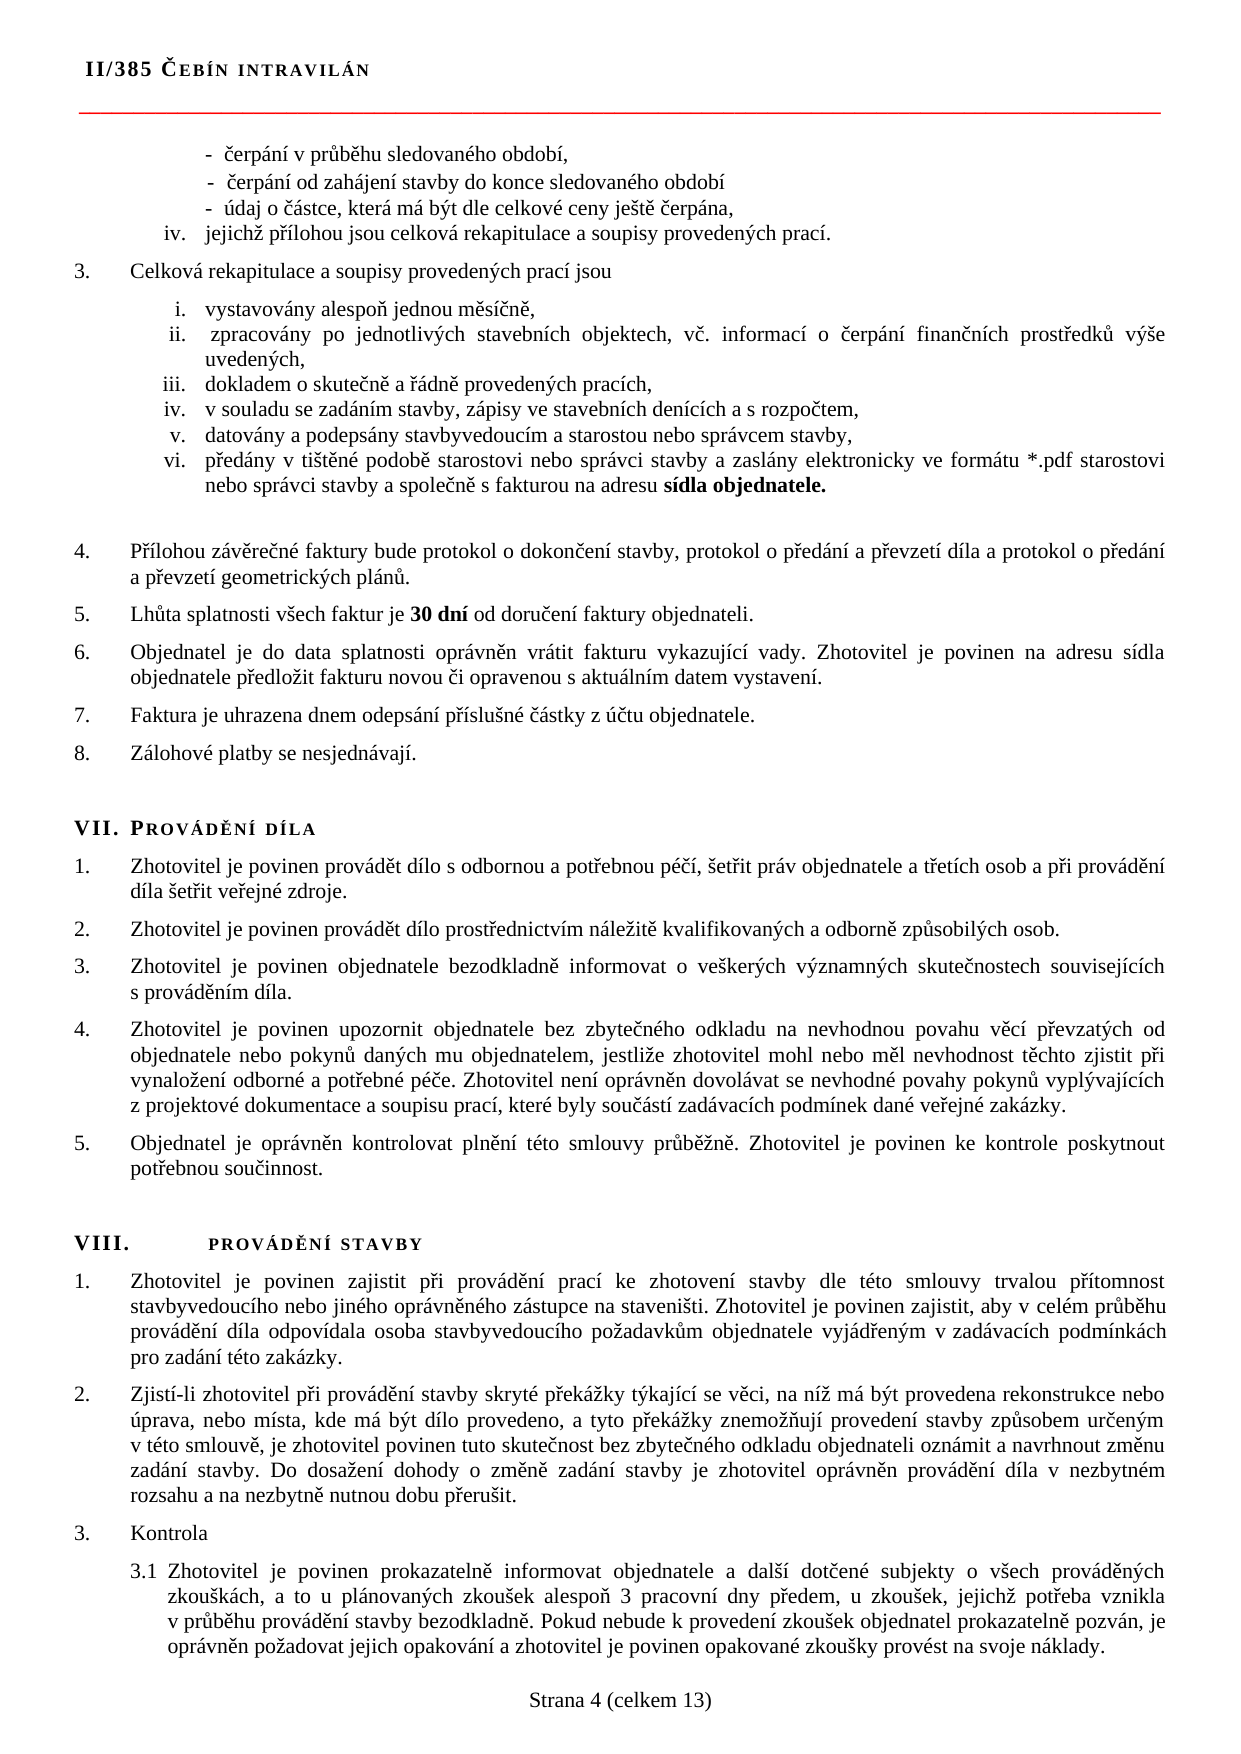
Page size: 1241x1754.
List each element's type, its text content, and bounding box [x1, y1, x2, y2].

list Zálohové platby se nesjednávají. [74, 740, 1167, 765]
list Zhotovitel je povinen objednatele bezodkladně informovat o veškerých významných skutečnostech souvisejících s prováděním díla. [74, 953, 1167, 1004]
list zpracovány po jednotlivých stavebních objektech, vč. informací o čerpání finančních prostředků výše uvedených, [186, 321, 1167, 371]
list Faktura je uhrazena dnem odepsání příslušné částky z účtu objednatele. [74, 702, 1167, 727]
list Zhotovitel je povinen upozornit objednatele bez zbytečného odkladu na nevhodnou povahu věcí převzatých od objednatele nebo pokynů daných mu objednatelem, jestliže zhotovitel mohl nebo měl nevhodnost těchto zjistit při vynaložení odborné a potřebné péče. Zhotovitel není oprávněn dovolávat se nevhodné povahy pokynů vyplývajících z projektové dokumentace a soupisu prací, které byly součástí zadávacích podmínek dané veřejné zakázky. [74, 1016, 1167, 1117]
list Zhotovitel je povinen zajistit při provádění prací ke zhotovení stavby dle této smlouvy trvalou přítomnost stavbyvedoucího nebo jiného oprávněného zástupce na staveništi. Zhotovitel je povinen zajistit, aby v celém průběhu provádění díla odpovídala osoba stavbyvedoucího požadavkům objednatele vyjádřeným v zadávacích podmínkách pro zadání této zakázky. [74, 1268, 1167, 1369]
list dokladem o skutečně a řádně provedených pracích, [186, 371, 1167, 396]
list Lhůta splatnosti všech faktur je 30 dní od doručení faktury objednateli. [74, 601, 1167, 627]
list údaj o částce, která má být dle celkové ceny ještě čerpána, [205, 195, 1167, 220]
list v souladu se zadáním stavby, zápisy ve stavebních denících a s rozpočtem, [186, 396, 1167, 422]
list Objednatel je oprávněn kontrolovat plnění této smlouvy průběžně. Zhotovitel je povinen ke kontrole poskytnout potřebnou součinnost. [74, 1130, 1167, 1180]
list Kontrola [74, 1520, 1167, 1545]
list Provádění díla [74, 815, 1167, 840]
list Celková rekapitulace a soupisy provedených prací jsou [74, 258, 1167, 283]
list vystavovány alespoň jednou měsíčně, [186, 296, 1167, 321]
list Zhotovitel je povinen prokazatelně informovat objednatele a další dotčené subjekty o všech prováděných zkouškách, a to u plánovaných zkoušek alespoň 3 pracovní dny předem, u zkoušek, jejichž potřeba vznikla v průběhu provádění stavby bezodkladně. Pokud nebude k provedení zkoušek objednatel prokazatelně pozván, je oprávněn požadovat jejich opakování a zhotovitel je povinen opakované zkoušky provést na svoje náklady. [130, 1558, 1167, 1658]
list Objednatel je do data splatnosti oprávněn vrátit fakturu vykazující vady. Zhotovitel je povinen na adresu sídla objednatele předložit fakturu novou či opravenou s aktuálním datem vystavení. [74, 639, 1167, 689]
text - čerpání od zahájení stavby do konce sledovaného období [207, 166, 1167, 195]
list Zhotovitel je povinen provádět dílo prostřednictvím náležitě kvalifikovaných a odborně způsobilých osob. [74, 916, 1167, 941]
list jejichž přílohou jsou celková rekapitulace a soupisy provedených prací. [186, 220, 1167, 245]
list Zjistí-li zhotovitel při provádění stavby skryté překážky týkající se věci, na níž má být provedena rekonstrukce nebo úprava, nebo místa, kde má být dílo provedeno, a tyto překážky znemožňují provedení stavby způsobem určeným v této smlouvě, je zhotovitel povinen tuto skutečnost bez zbytečného odkladu objednateli oznámit a navrhnout změnu zadání stavby. Do dosažení dohody o změně zadání stavby je zhotovitel oprávněn provádění díla v nezbytném rozsahu a na nezbytně nutnou dobu přerušit. [74, 1381, 1167, 1507]
list datovány a podepsány stavbyvedoucím a starostou nebo správcem stavby, [186, 422, 1167, 447]
list čerpání v průběhu sledovaného období, [205, 141, 1167, 166]
list Přílohou závěrečné faktury bude protokol o dokončení stavby, protokol o předání a převzetí díla a protokol o předání a převzetí geometrických plánů. [74, 538, 1167, 589]
list Zhotovitel je povinen provádět dílo s odbornou a potřebnou péčí, šetřit práv objednatele a třetích osob a při provádění díla šetřit veřejné zdroje. [74, 853, 1167, 903]
list předány v tištěné podobě starostovi nebo správci stavby a zaslány elektronicky ve formátu *.pdf starostovi nebo správci stavby a společně s fakturou na adresu sídla objednatele. [186, 447, 1167, 497]
list provádění stavby [74, 1230, 1167, 1256]
